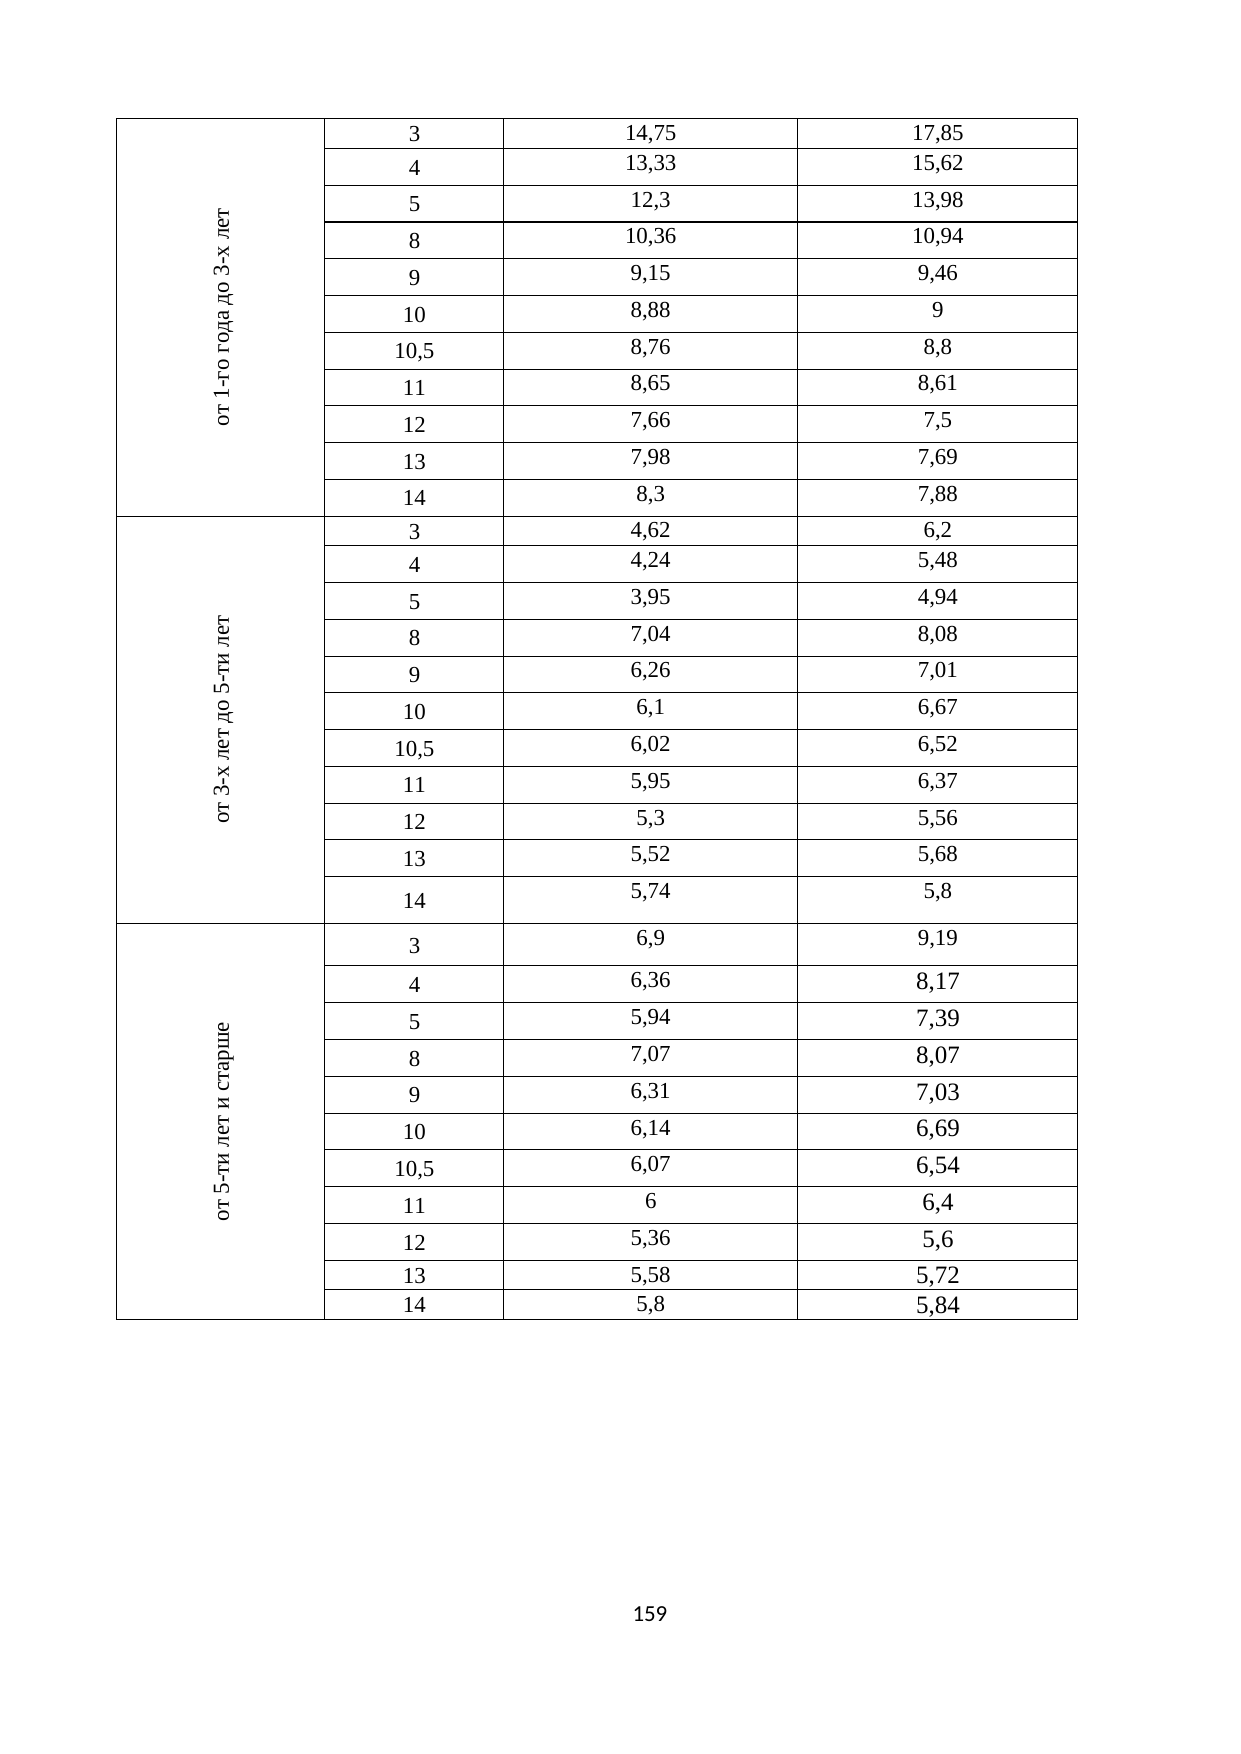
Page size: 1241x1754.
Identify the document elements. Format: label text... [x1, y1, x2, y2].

table_cell 6,54 [798, 1150, 1077, 1186]
table_cell 8,17 [798, 966, 1077, 1002]
table_cell 3,95 [504, 583, 797, 619]
table_cell 5,8 [798, 877, 1077, 923]
table_cell 10 [325, 693, 503, 729]
table_cell 14 [325, 480, 503, 516]
table_cell 13 [325, 1261, 503, 1289]
table_cell 7,98 [504, 443, 797, 479]
table_cell 15,62 [798, 149, 1077, 184]
table_cell 9,19 [798, 924, 1077, 965]
table_cell 8,3 [504, 480, 797, 516]
table_cell 5 [325, 583, 503, 619]
table_cell 5,6 [798, 1224, 1077, 1259]
table_cell 7,39 [798, 1003, 1077, 1039]
table_cell 6,52 [798, 730, 1077, 766]
table_cell 7,03 [798, 1077, 1077, 1112]
table_cell 5,58 [504, 1261, 797, 1289]
table_cell 8 [325, 620, 503, 656]
table_cell 8 [325, 223, 503, 258]
table_cell 13 [325, 840, 503, 876]
table_header от 1-го года до 3-х лет [117, 119, 324, 516]
table_cell 9,46 [798, 259, 1077, 295]
table_cell 4,94 [798, 583, 1077, 619]
table_cell 8,76 [504, 333, 797, 368]
table_cell 6,36 [504, 966, 797, 1002]
table_cell 13,33 [504, 149, 797, 184]
table_cell 6,67 [798, 693, 1077, 729]
table_cell 8,8 [798, 333, 1077, 368]
table_header 17,85 [798, 119, 1077, 148]
table_cell 7,88 [798, 480, 1077, 516]
table_cell 5 [325, 186, 503, 221]
table_cell 6,1 [504, 693, 797, 729]
table_cell 7,66 [504, 406, 797, 442]
table_cell 6,14 [504, 1114, 797, 1149]
table_cell 3 [325, 924, 503, 965]
table_cell 11 [325, 1187, 503, 1223]
table_cell 6,69 [798, 1114, 1077, 1149]
table_cell 9 [325, 1077, 503, 1112]
table_cell 6,26 [504, 657, 797, 692]
table_cell 12 [325, 1224, 503, 1259]
table_header 14,75 [504, 119, 797, 148]
table_cell 5,95 [504, 767, 797, 803]
table_cell 12 [325, 406, 503, 442]
table_cell 8,08 [798, 620, 1077, 656]
table_cell 6 [504, 1187, 797, 1223]
table_cell от 5-ти лет и старше [117, 924, 324, 1319]
table_cell 6,02 [504, 730, 797, 766]
table_cell 11 [325, 767, 503, 803]
table_cell 7,04 [504, 620, 797, 656]
table_cell 4,24 [504, 546, 797, 582]
table_cell 13,98 [798, 186, 1077, 221]
table_cell 14 [325, 877, 503, 923]
table_cell 5,74 [504, 877, 797, 923]
table_cell 6,07 [504, 1150, 797, 1186]
table_cell 5,84 [798, 1290, 1077, 1319]
table_cell от 3-х лет до 5-ти лет [117, 517, 324, 923]
table_cell 8 [325, 1040, 503, 1076]
table_cell 10,94 [798, 223, 1077, 258]
table_header 3 [325, 119, 503, 148]
table_cell 7,07 [504, 1040, 797, 1076]
table_cell 10,5 [325, 730, 503, 766]
table_cell 8,07 [798, 1040, 1077, 1076]
table_cell 5,36 [504, 1224, 797, 1259]
table_cell 12,3 [504, 186, 797, 221]
table_cell 7,5 [798, 406, 1077, 442]
table_cell 8,88 [504, 296, 797, 332]
table_cell 6,2 [798, 517, 1077, 545]
table_cell 6,9 [504, 924, 797, 965]
table_cell 13 [325, 443, 503, 479]
table_cell 9 [798, 296, 1077, 332]
table_cell 5,3 [504, 804, 797, 839]
table_cell 4 [325, 546, 503, 582]
table_cell 10,5 [325, 1150, 503, 1186]
table_cell 14 [325, 1290, 503, 1319]
table_cell 6,31 [504, 1077, 797, 1112]
table_cell 3 [325, 517, 503, 545]
table_cell 5,72 [798, 1261, 1077, 1289]
table_cell 5,56 [798, 804, 1077, 839]
table_cell 9 [325, 259, 503, 295]
table_cell 10,5 [325, 333, 503, 368]
table_cell 5,94 [504, 1003, 797, 1039]
table_cell 7,69 [798, 443, 1077, 479]
table_cell 6,4 [798, 1187, 1077, 1223]
table_cell 9 [325, 657, 503, 692]
table_cell 4 [325, 966, 503, 1002]
table_cell 5 [325, 1003, 503, 1039]
table_cell 8,65 [504, 370, 797, 405]
table_cell 5,68 [798, 840, 1077, 876]
table_cell 5,48 [798, 546, 1077, 582]
table_cell 5,8 [504, 1290, 797, 1319]
table_cell 10 [325, 1114, 503, 1149]
table_cell 12 [325, 804, 503, 839]
table_cell 7,01 [798, 657, 1077, 692]
table_cell 8,61 [798, 370, 1077, 405]
table_cell 4,62 [504, 517, 797, 545]
table_cell 11 [325, 370, 503, 405]
table_cell 9,15 [504, 259, 797, 295]
table_cell 5,52 [504, 840, 797, 876]
table_cell 4 [325, 149, 503, 184]
table_cell 10,36 [504, 223, 797, 258]
table_cell 6,37 [798, 767, 1077, 803]
table_cell 10 [325, 296, 503, 332]
